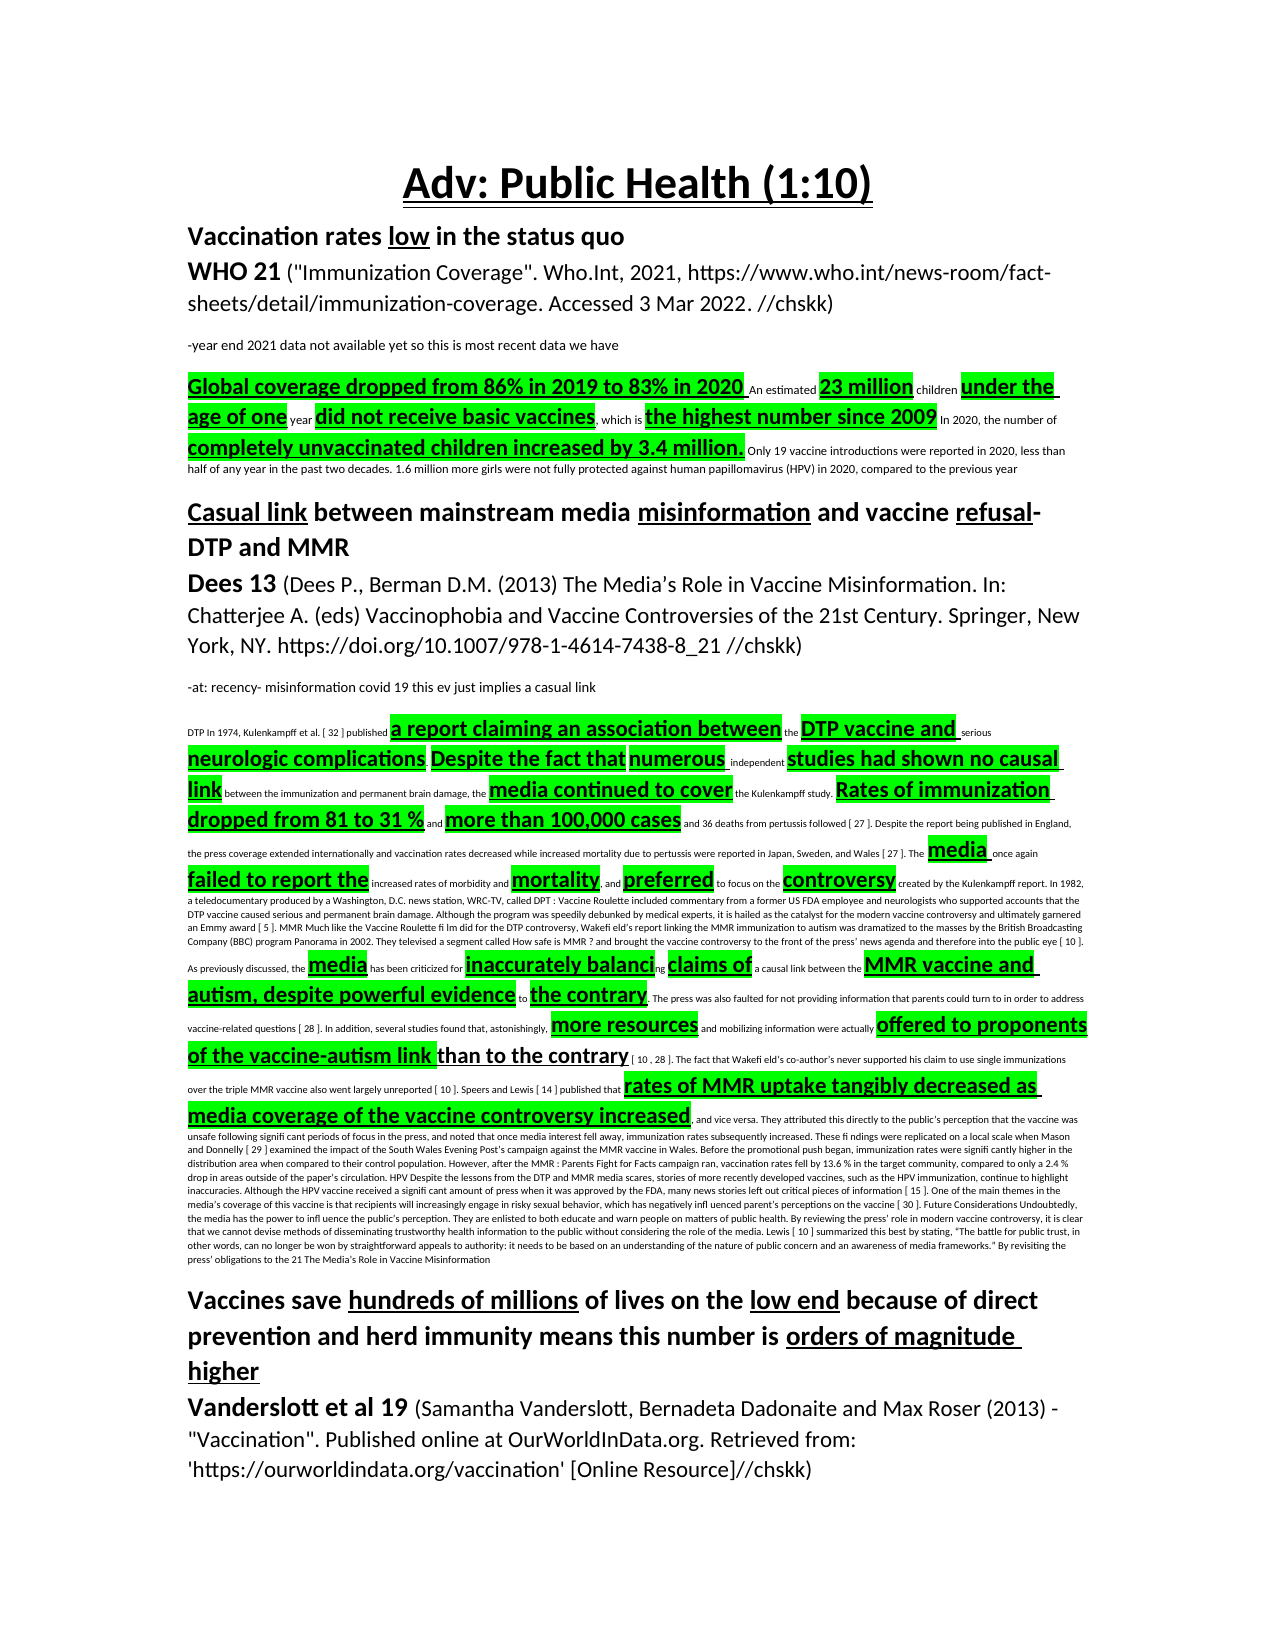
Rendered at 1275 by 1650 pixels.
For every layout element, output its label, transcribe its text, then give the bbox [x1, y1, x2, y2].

subtitle Vaccination rates low in the status quo [187, 219, 1087, 252]
subtitle Adv: Public Health (1:10) [187, 154, 1087, 210]
text Global coverage dropped from 86% in 2019 to 83% in 2020 An estimated 23 million children under the age of one year did not receive basic vaccines, which is the highest number since 2009 In 2020, the number of completely unvaccinated children increased by 3.4 million. Only 19 vaccine introductions were reported in 2020, less than half of any year in the past two decades. 1.6 million more girls were not fully protected against human papillomavirus (HPV) in 2020, compared to the previous year [187, 372, 1087, 477]
text Dees 13 (Dees P., Berman D.M. (2013) The Media’s Role in Vaccine Misinformation. In: Chatterjee A. (eds) Vaccinophobia and Vaccine Controversies of the 21st Century. Springer, New York, NY. https://doi.org/10.1007/978-1-4614-7438-8_21 //chskk) [187, 566, 1087, 659]
subtitle Casual link between mainstream media misinformation and vaccine refusal- DTP and MMR [187, 495, 1087, 563]
text -at: recency- misinformation covid 19 this ev just implies a casual link [187, 678, 1087, 696]
subtitle Vaccines save hundreds of millions of lives on the low end because of direct prevention and herd immunity means this number is orders of magnitude higher [187, 1283, 1087, 1387]
text -year end 2021 data not available yet so this is most recent data we have [187, 336, 1087, 354]
text DTP In 1974, Kulenkampff et al. [ 32 ] published a report claiming an association between the DTP vaccine and serious neurologic complications. Despite the fact that numerous independent studies had shown no causal link between the immunization and permanent brain damage, the media continued to cover the Kulenkampff study. Rates of immunization dropped from 81 to 31 % and more than 100,000 cases and 36 deaths from pertussis followed [ 27 ]. Despite the report being published in England, the press coverage extended internationally and vaccination rates decreased while increased mortality due to pertussis were reported in Japan, Sweden, and Wales [ 27 ]. The media once again failed to report the increased rates of morbidity and mortality, and preferred to focus on the controversy created by the Kulenkampff report. In 1982, a teledocumentary produced by a Washington, D.C. news station, WRC-TV, called DPT : Vaccine Roulette included commentary from a former US FDA employee and neurologists who supported accounts that the DTP vaccine caused serious and permanent brain damage. Although the program was speedily debunked by medical experts, it is hailed as the catalyst for the modern vaccine controversy and ultimately garnered an Emmy award [ 5 ]. MMR Much like the Vaccine Roulette fi lm did for the DTP controversy, Wakefi eld’s report linking the MMR immunization to autism was dramatized to the masses by the British Broadcasting Company (BBC) program Panorama in 2002. They televised a segment called How safe is MMR ? and brought the vaccine controversy to the front of the press’ news agenda and therefore into the public eye [ 10 ]. As previously discussed, the media has been criticized for inaccurately balancing claims of a causal link between the MMR vaccine and autism, despite powerful evidence to the contrary. The press was also faulted for not providing information that parents could turn to in order to address vaccine-related questions [ 28 ]. In addition, several studies found that, astonishingly, more resources and mobilizing information were actually offered to proponents of the vaccine-autism link than to the contrary [ 10 , 28 ]. The fact that Wakefi eld’s co-author’s never supported his claim to use single immunizations over the triple MMR vaccine also went largely unreported [ 10 ]. Speers and Lewis [ 14 ] published that rates of MMR uptake tangibly decreased as media coverage of the vaccine controversy increased, and vice versa. They attributed this directly to the public’s perception that the vaccine was unsafe following signifi cant periods of focus in the press, and noted that once media interest fell away, immunization rates subsequently increased. These fi ndings were replicated on a local scale when Mason and Donnelly [ 29 ] examined the impact of the South Wales Evening Post’s campaign against the MMR vaccine in Wales. Before the promotional push began, immunization rates were signifi cantly higher in the distribution area when compared to their control population. However, after the MMR : Parents Fight for Facts campaign ran, vaccination rates fell by 13.6 % in the target community, compared to only a 2.4 % drop in areas outside of the paper’s circulation. HPV Despite the lessons from the DTP and MMR media scares, stories of more recently developed vaccines, such as the HPV immunization, continue to highlight inaccuracies. Although the HPV vaccine received a signifi cant amount of press when it was approved by the FDA, many news stories left out critical pieces of information [ 15 ]. One of the main themes in the media’s coverage of this vaccine is that recipients will increasingly engage in risky sexual behavior, which has negatively infl uenced parent’s perceptions on the vaccine [ 30 ]. Future Considerations Undoubtedly, the media has the power to infl uence the public’s perception. They are enlisted to both educate and warn people on matters of public health. By reviewing the press’ role in modern vaccine controversy, it is clear that we cannot devise methods of disseminating trustworthy health information to the public without considering the role of the media. Lewis [ 10 ] summarized this best by stating, “The battle for public trust, in other words, can no longer be won by straightforward appeals to authority: it needs to be based on an understanding of the nature of public concern and an awareness of media frameworks.” By revisiting the press’ obligations to the 21 The Media’s Role in Vaccine Misinformation [187, 714, 1087, 1266]
text Vanderslott et al 19 (Samantha Vanderslott, Bernadeta Dadonaite and Max Roser (2013) - "Vaccination". Published online at OurWorldInData.org. Retrieved from: 'https://ourworldindata.org/vaccination' [Online Resource]//chskk) [187, 1390, 1087, 1483]
text WHO 21 ("Immunization Coverage". Who.Int, 2021, https://www.who.int/news-room/fact-sheets/detail/immunization-coverage. Accessed 3 Mar 2022. //chskk) [187, 254, 1087, 317]
